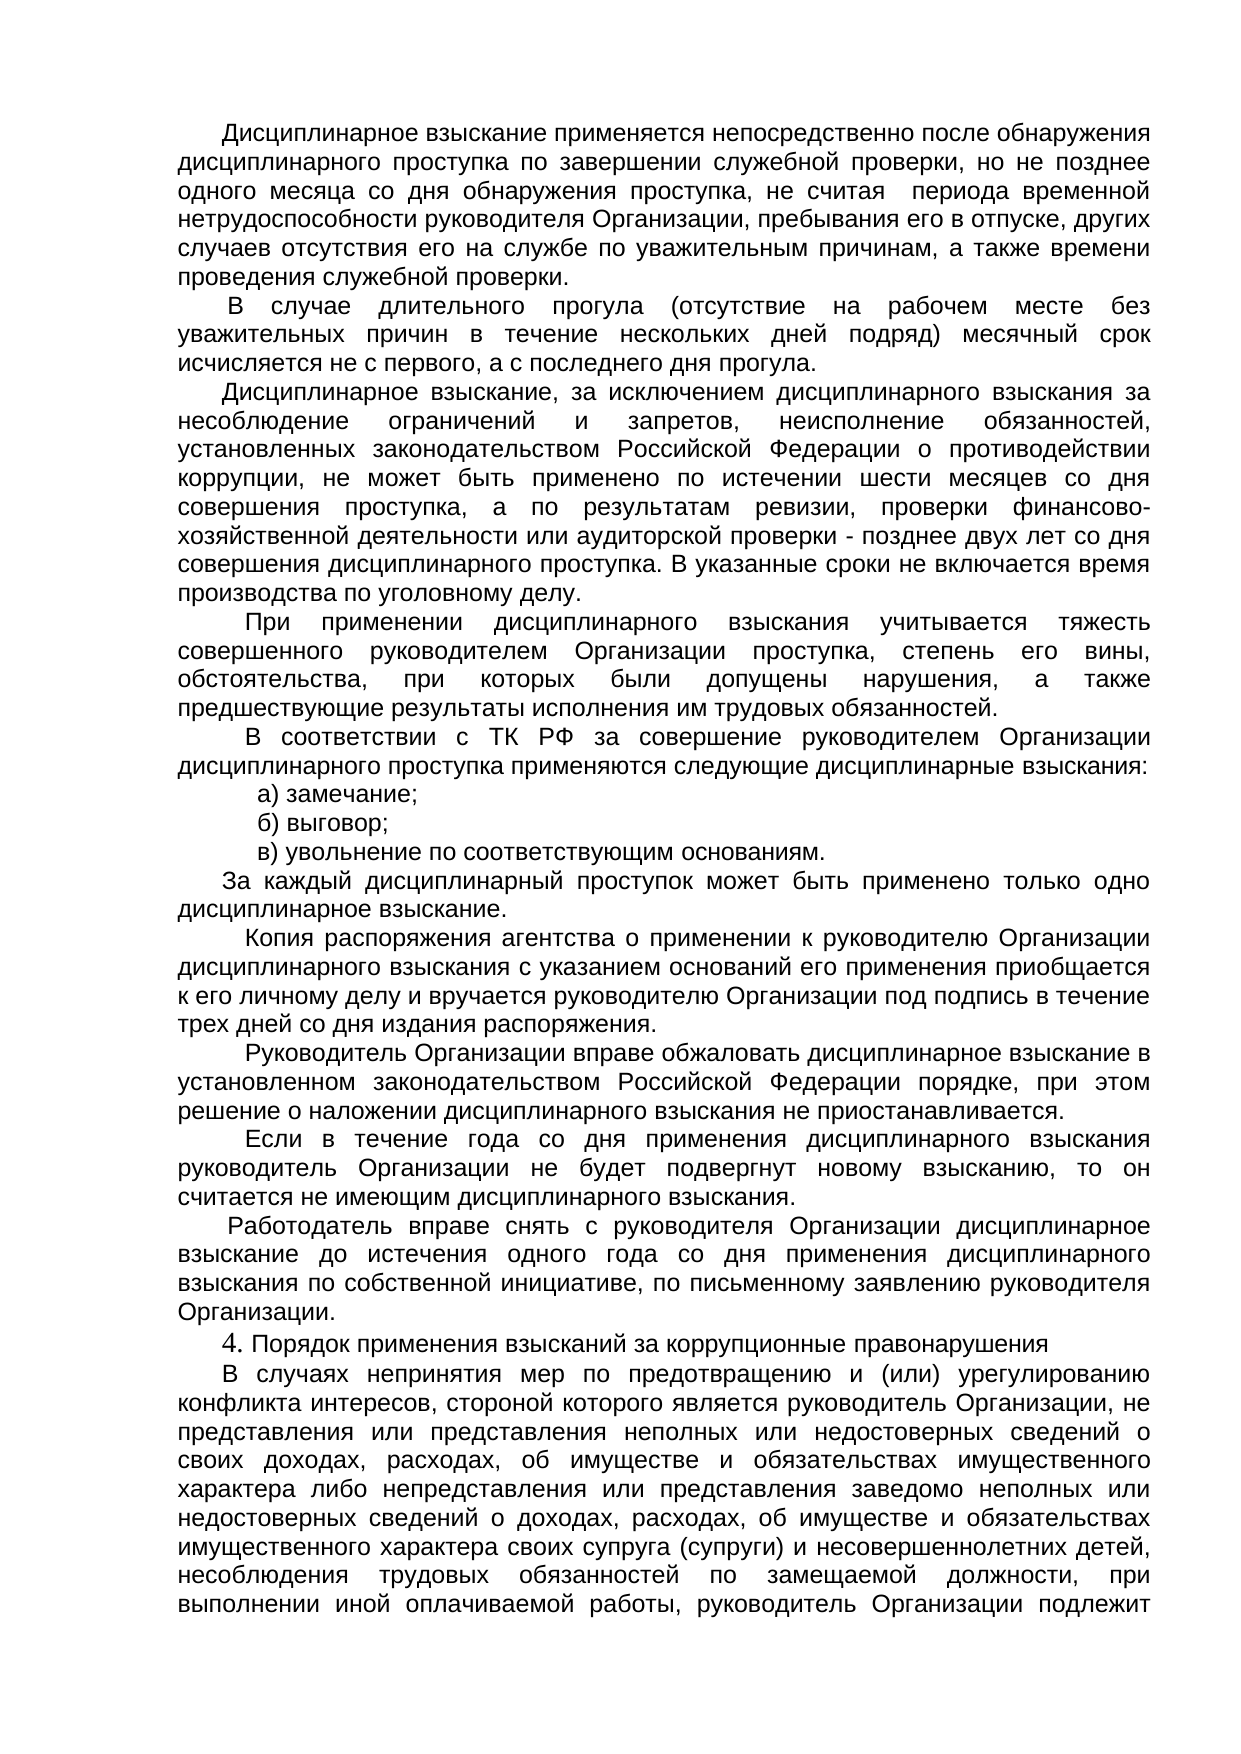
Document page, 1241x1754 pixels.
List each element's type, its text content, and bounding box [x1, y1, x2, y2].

list Дисциплинарное взыскание, за исключением дисциплинарного взыскания за несоблюдение ограничений и запретов, неисполнение обязанностей, установленных законодательством Российской Федерации о противодействии коррупции, не может быть применено по истечении шести месяцев со дня совершения проступка, а по результатам ревизии, проверки финансово-хозяйственной деятельности или аудиторской проверки - позднее двух лет со дня совершения дисциплинарного проступка. В указанные сроки не включается время производства по уголовному делу. [177, 377, 1152, 607]
list При применении дисциплинарного взыскания учитывается тяжесть совершенного руководителем Организации проступка, степень его вины, обстоятельства, при которых были допущены нарушения, а также предшествующие результаты исполнения им трудовых обязанностей. [177, 607, 1152, 722]
list Руководитель Организации вправе обжаловать дисциплинарное взыскание в установленном законодательством Российской Федерации порядке, при этом решение о наложении дисциплинарного взыскания не приостанавливается. [177, 1038, 1152, 1124]
text б) выговор; [257, 808, 1152, 837]
text Работодатель вправе снять с руководителя Организации дисциплинарное взыскание до истечения одного года со дня применения дисциплинарного взыскания по собственной инициативе, по письменному заявлению руководителя Организации. [177, 1211, 1152, 1326]
text За каждый дисциплинарный проступок может быть применено только одно дисциплинарное взыскание. [177, 866, 1152, 923]
list Дисциплинарное взыскание применяется непосредственно после обнаружения дисциплинарного проступка по завершении служебной проверки, но не позднее одного месяца со дня обнаружения проступка, не считая периода временной нетрудоспособности руководителя Организации, пребывания его в отпуске, других случаев отсутствия его на службе по уважительным причинам, а также времени проведения служебной проверки. [177, 118, 1152, 291]
list Порядок применения взысканий за коррупционные правонарушения [177, 1326, 1152, 1359]
text в) увольнение по соответствующим основаниям. [257, 837, 1152, 866]
list Копия распоряжения агентства о применении к руководителю Организации дисциплинарного взыскания с указанием оснований его применения приобщается к его личному делу и вручается руководителю Организации под подпись в течение трех дней со дня издания распоряжения. [177, 923, 1152, 1038]
text а) замечание; [257, 779, 1152, 808]
text В случае длительного прогула (отсутствие на рабочем месте без уважительных причин в течение нескольких дней подряд) месячный срок исчисляется не с первого, а с последнего дня прогула. [177, 291, 1152, 377]
list В соответствии с ТК РФ за совершение руководителем Организации дисциплинарного проступка применяются следующие дисциплинарные взыскания: [177, 722, 1152, 779]
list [177, 1359, 1152, 1618]
list Если в течение года со дня применения дисциплинарного взыскания руководитель Организации не будет подвергнут новому взысканию, то он считается не имеющим дисциплинарного взыскания. [177, 1124, 1152, 1211]
